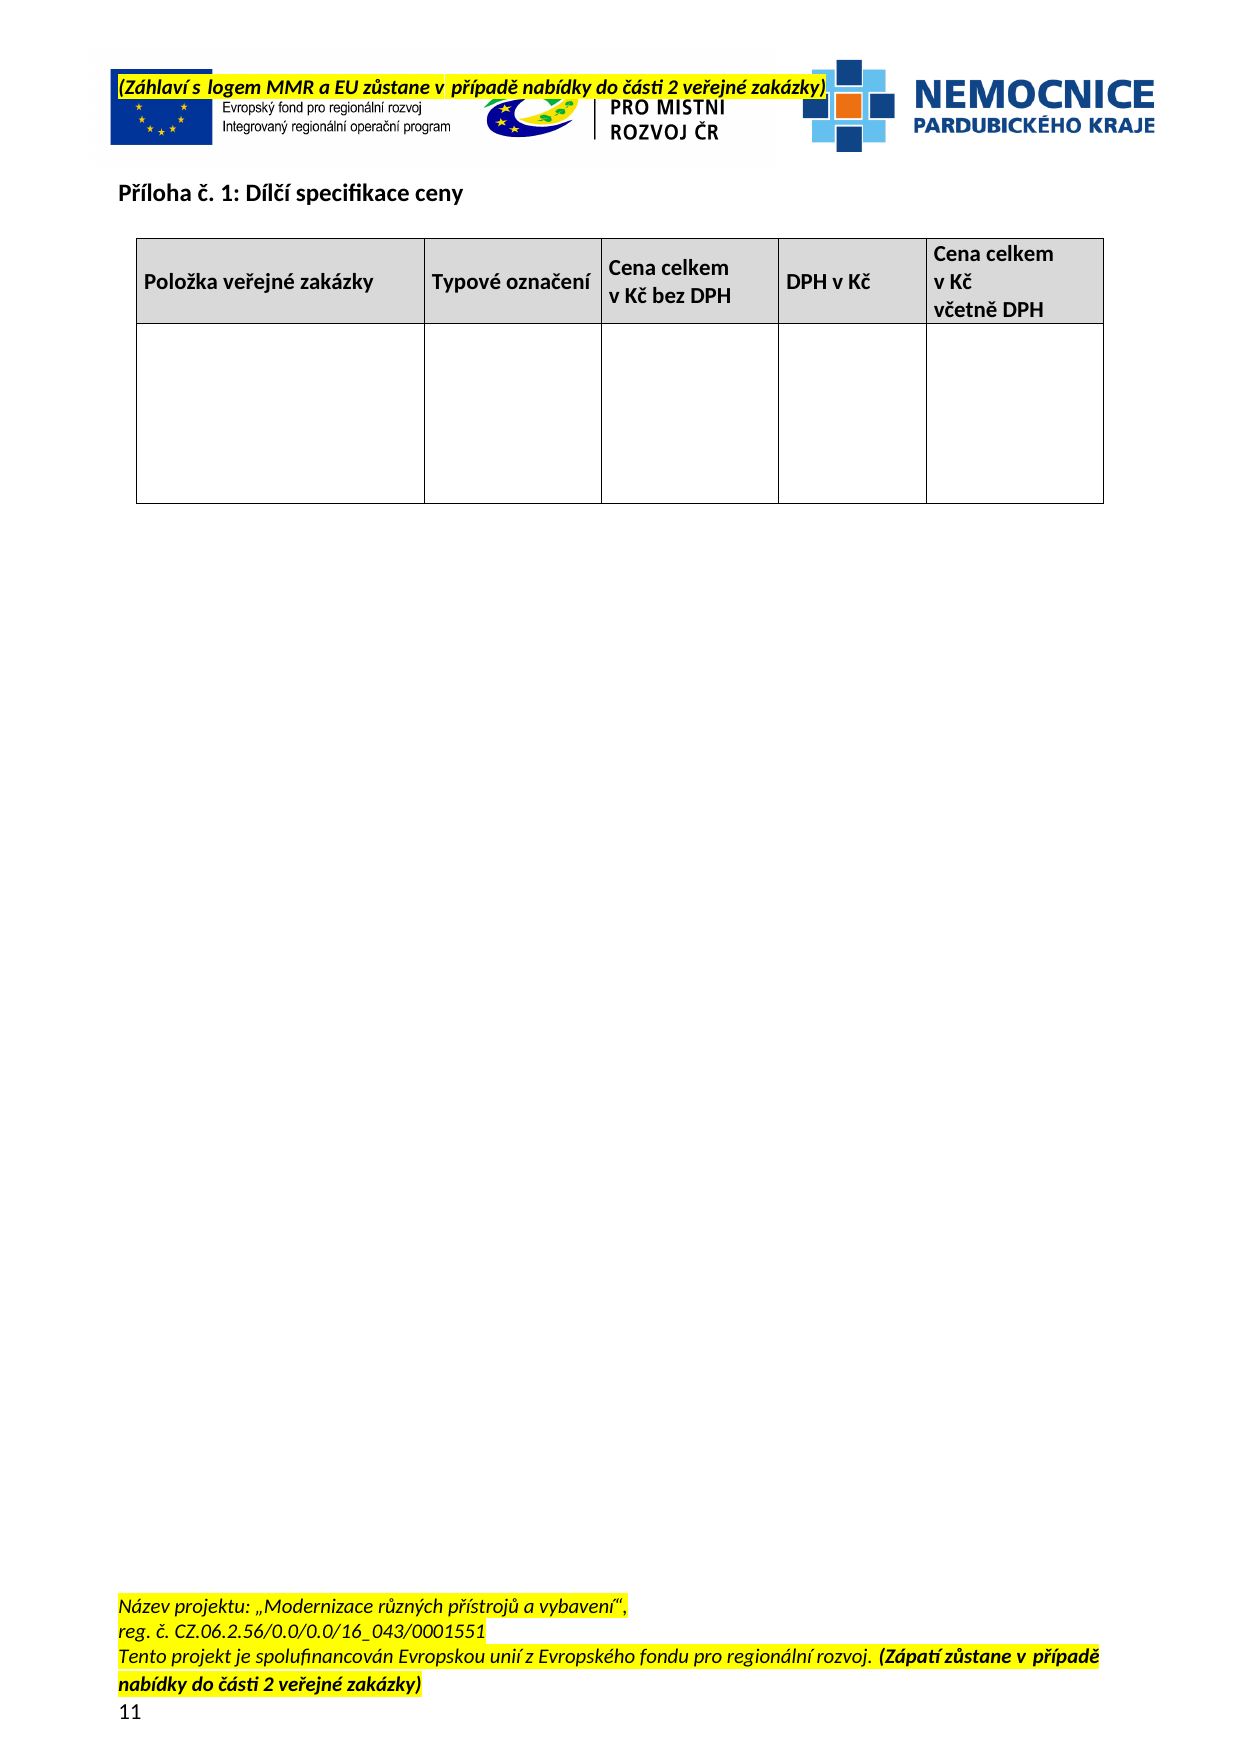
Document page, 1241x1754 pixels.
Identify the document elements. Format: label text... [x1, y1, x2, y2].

table_header Typové označení [425, 239, 601, 323]
table_cell [927, 324, 1103, 503]
picture [801, 58, 1155, 153]
subtitle Příloha č. 1: Dílčí specifikace ceny [118, 177, 1122, 208]
table_header Cena celkem v Kč bez DPH [602, 239, 778, 323]
picture [88, 43, 777, 170]
table_cell [602, 324, 778, 503]
table_header Cena celkem v Kč včetně DPH [927, 239, 1103, 323]
table_cell [425, 324, 601, 503]
table_header DPH v Kč [779, 239, 926, 323]
table_cell [779, 324, 926, 503]
table_header Položka veřejné zakázky [137, 239, 424, 323]
table_cell [137, 324, 424, 503]
